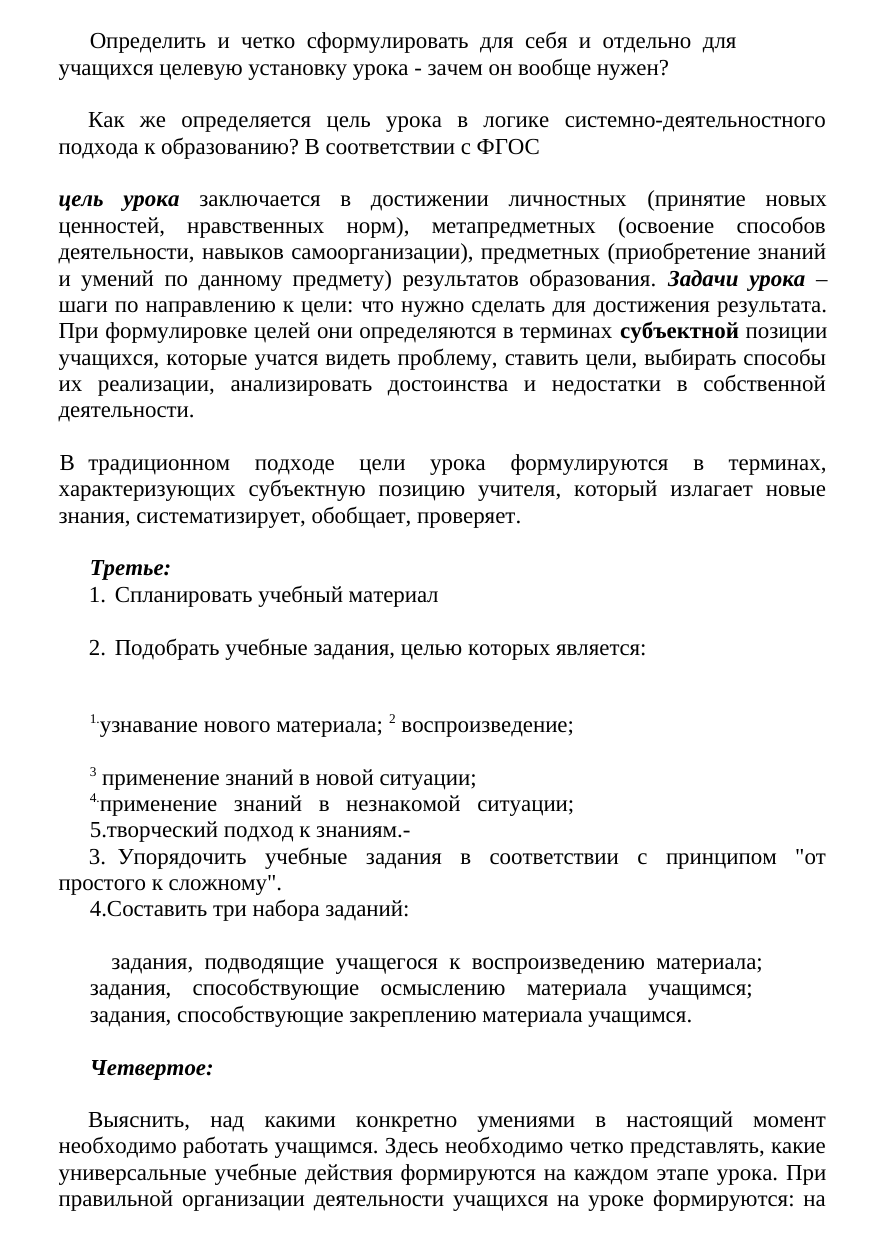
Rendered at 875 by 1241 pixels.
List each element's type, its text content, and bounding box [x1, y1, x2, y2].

text  задания, подводящие учащегося к воспроизведению материала;  задания, способствующие осмыслению материала учащимся;  задания, способствующие закреплению материала учащимся. [89, 948, 786, 1027]
text Третье: [89, 554, 840, 581]
text учащихся целевую установку урока - зачем он вообще нужен? [58, 54, 840, 80]
text Четвертое: [89, 1053, 840, 1080]
list традиционном подходе цели урока формулируются в терминах, характеризующих субъектную позицию учителя, который излагает новые знания, систематизирует, обобщает, проверяет. [58, 449, 827, 528]
text 1.узнавание нового материала; 2 воспроизведение; [89, 711, 694, 737]
list Упорядочить учебные задания в соответствии с принципом "от простого к сложному". [58, 843, 827, 895]
text 4.применение знаний в незнакомой ситуации; 5.творческий подход к знаниям.- [89, 790, 575, 843]
text 3 применение знаний в новой ситуации; [89, 764, 840, 790]
text Как же определяется цель урока в логике системно-деятельностного подхода к образованию? В соответствии с ФГОС [58, 106, 827, 159]
text 4.Составить три набора заданий: [89, 895, 840, 922]
list Спланировать учебный материал [89, 581, 840, 607]
text цель урока заключается в достижении личностных (принятие новых ценностей, нравственных норм), метапредметных (освоение способов деятельности, навыков самоорганизации), предметных (приобретение знаний и умений по данному предмету) результатов образования. Задачи урока – шаги по направлению к цели: что нужно сделать для достижения результата. При формулировке целей они определяются в терминах субъектной позиции учащихся, которые учатся видеть проблему, ставить цели, выбирать способы их реализации, анализировать достоинства и недостатки в собственной деятельности. [58, 186, 827, 423]
list Подобрать учебные задания, целью которых является: [89, 633, 694, 660]
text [58, 1106, 827, 1212]
text Определить и четко сформулировать для себя и отдельно для [89, 27, 840, 54]
